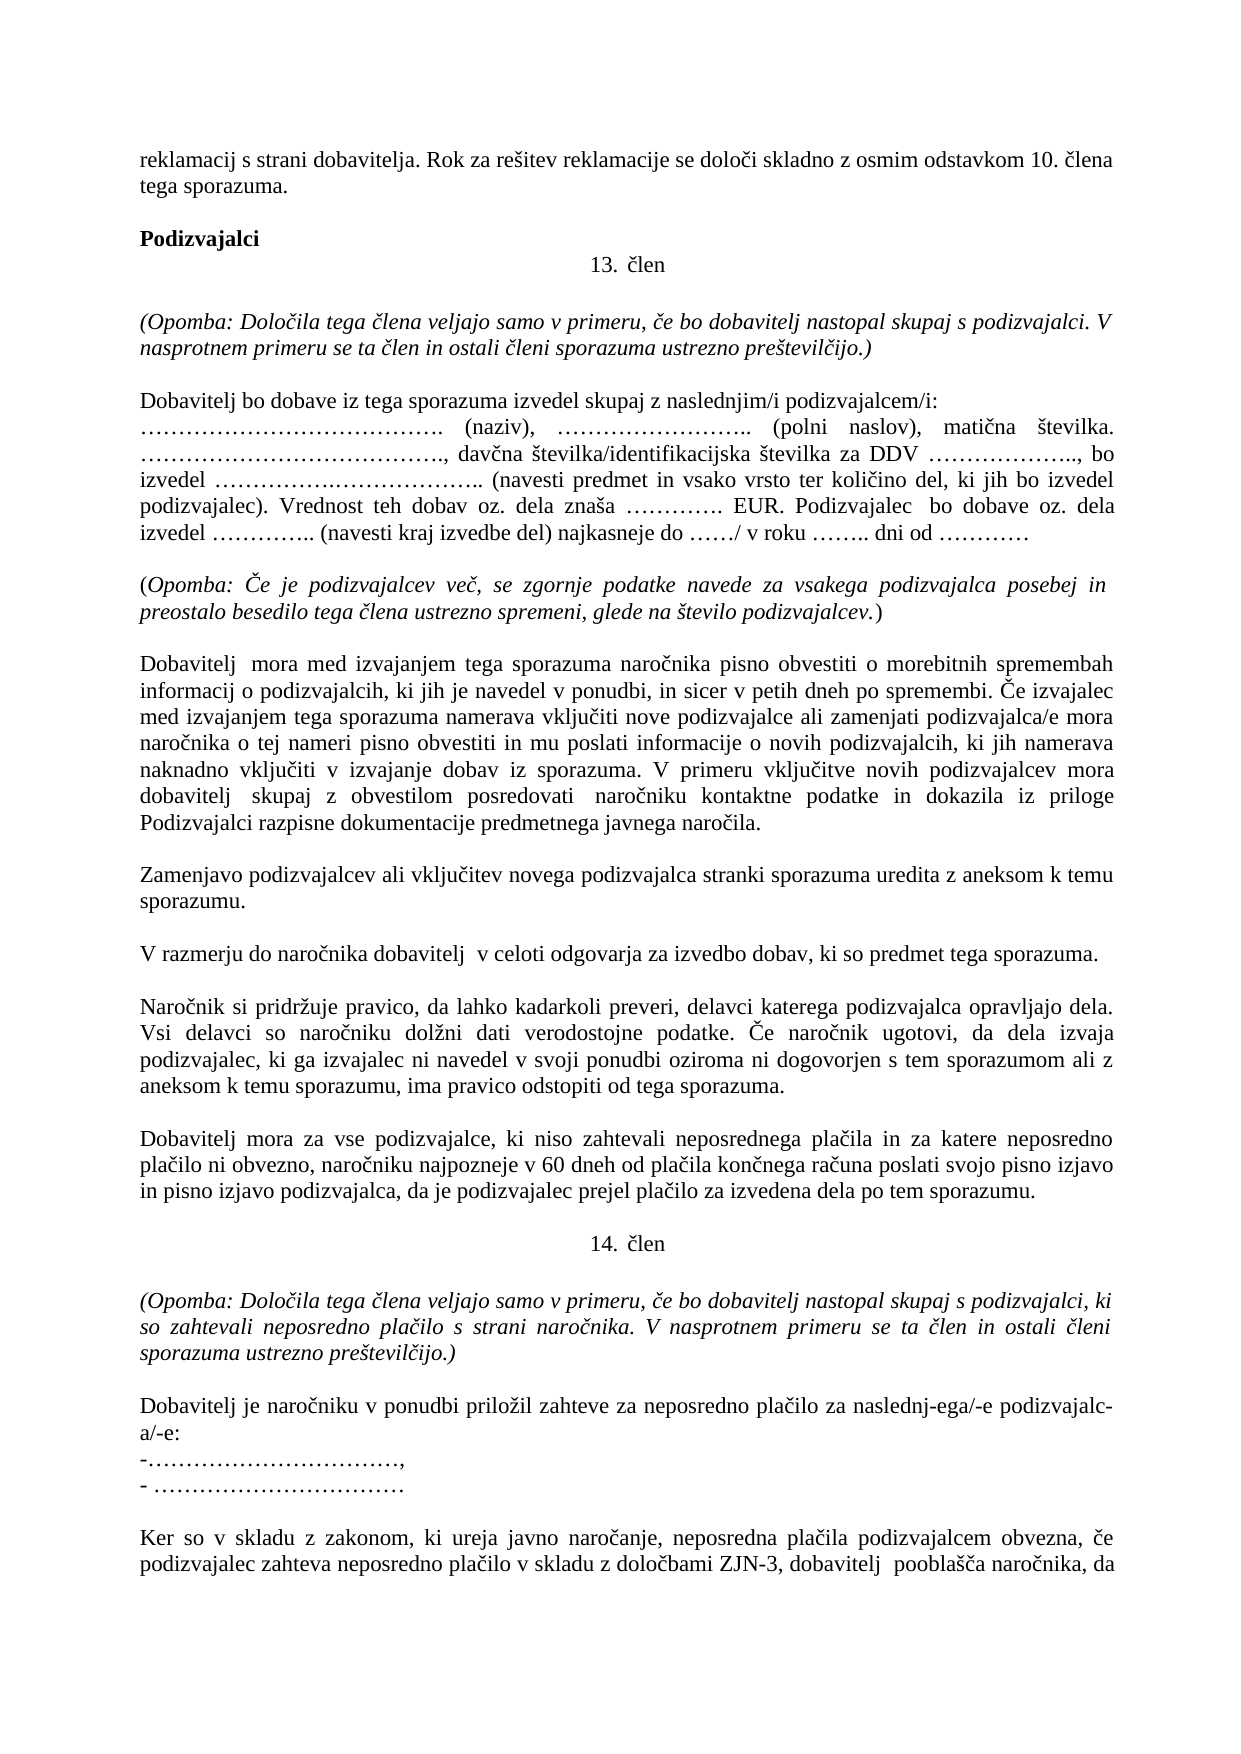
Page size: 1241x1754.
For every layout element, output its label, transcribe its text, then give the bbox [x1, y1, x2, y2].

text (Opomba: Določila tega člena veljajo samo v primeru, če bo dobavitelj nastopal skupaj s podizvajalci. V nasprotnem primeru se ta člen in ostali členi sporazuma ustrezno preštevilčijo.) [139, 308, 1115, 361]
list člen [139, 1230, 1115, 1257]
text - …………………………… [139, 1471, 1115, 1498]
text Podizvajalci [139, 225, 1115, 251]
text Dobavitelj mora med izvajanjem tega sporazuma naročnika pisno obvestiti o morebitnih spremembah informacij o podizvajalcih, ki jih je navedel v ponudbi, in sicer v petih dneh po spremembi. Če izvajalec med izvajanjem tega sporazuma namerava vključiti nove podizvajalce ali zamenjati podizvajalca/e mora naročnika o tej nameri pisno obvestiti in mu poslati informacije o novih podizvajalcih, ki jih namerava naknadno vključiti v izvajanje dobav iz sporazuma. V primeru vključitve novih podizvajalcev mora dobavitelj skupaj z obvestilom posredovati naročniku kontaktne podatke in dokazila iz priloge Podizvajalci razpisne dokumentacije predmetnega javnega naročila. [139, 650, 1115, 835]
text V razmerju do naročnika dobavitelj v celoti odgovarja za izvedbo dobav, ki so predmet tega sporazuma. [139, 940, 1115, 967]
text Naročnik si pridržuje pravico, da lahko kadarkoli preveri, delavci katerega podizvajalca opravljajo dela. Vsi delavci so naročniku dolžni dati verodostojne podatke. Če naročnik ugotovi, da dela izvaja podizvajalec, ki ga izvajalec ni navedel v svoji ponudbi oziroma ni dogovorjen s tem sporazumom ali z aneksom k temu sporazumu, ima pravico odstopiti od tega sporazuma. [139, 993, 1115, 1098]
text Zamenjavo podizvajalcev ali vključitev novega podizvajalca stranki sporazuma uredita z aneksom k temu sporazumu. [139, 861, 1115, 914]
text Dobavitelj bo dobave iz tega sporazuma izvedel skupaj z naslednjim/i podizvajalcem/i: [139, 387, 1115, 413]
list člen [139, 251, 1115, 278]
text -……………………………, [139, 1445, 1115, 1471]
text …………………………………. (naziv), …………………….. (polni naslov), matična številka. …………………………………., davčna številka/identifikacijska številka za DDV ……………….., bo izvedel …………….……………….. (navesti predmet in vsako vrsto ter količino del, ki jih bo izvedel podizvajalec). Vrednost teh dobav oz. dela znaša …………. EUR. Podizvajalec bo dobave oz. dela izvedel ………….. (navesti kraj izvedbe del) najkasneje do ……/ v roku …….. dni od ………… [139, 413, 1115, 545]
text (Opomba: Določila tega člena veljajo samo v primeru, če bo dobavitelj nastopal skupaj s podizvajalci, ki so zahtevali neposredno plačilo s strani naročnika. V nasprotnem primeru se ta člen in ostali členi sporazuma ustrezno preštevilčijo.) [139, 1287, 1115, 1366]
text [139, 1524, 1115, 1577]
text Dobavitelj mora za vse podizvajalce, ki niso zahtevali neposrednega plačila in za katere neposredno plačilo ni obvezno, naročniku najpozneje v 60 dneh od plačila končnega računa poslati svojo pisno izjavo in pisno izjavo podizvajalca, da je podizvajalec prejel plačilo za izvedena dela po tem sporazumu. [139, 1125, 1115, 1204]
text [139, 146, 1115, 198]
text Dobavitelj je naročniku v ponudbi priložil zahteve za neposredno plačilo za naslednj-ega/-e podizvajalc-a/-e: [139, 1392, 1115, 1445]
text (Opomba: Če je podizvajalcev več, se zgornje podatke navede za vsakega podizvajalca posebej in preostalo besedilo tega člena ustrezno spremeni, glede na število podizvajalcev.) [139, 571, 1115, 624]
